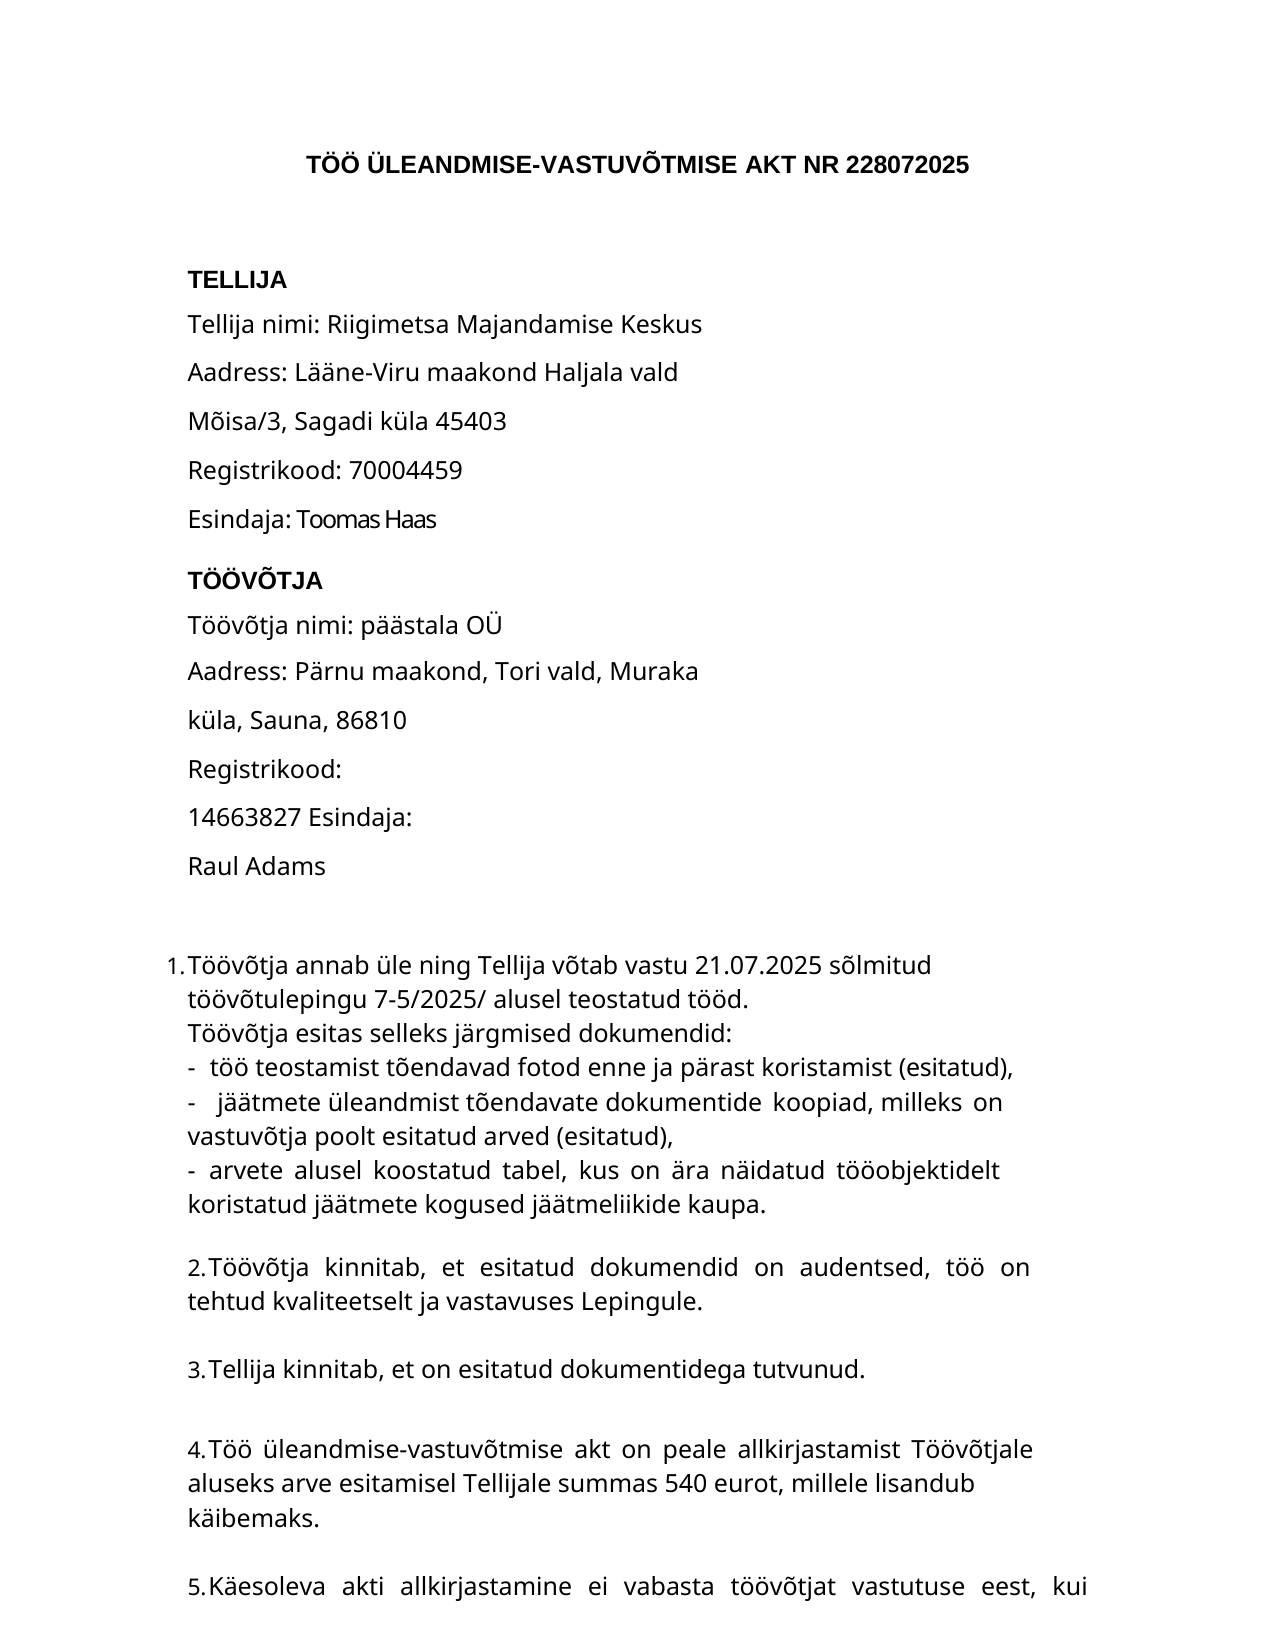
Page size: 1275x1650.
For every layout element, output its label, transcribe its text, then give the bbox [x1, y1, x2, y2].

text Töövõtja nimi: päästala OÜ [187, 607, 1125, 641]
list Töö üleandmise-vastuvõtmise akt on peale allkirjastamist Töövõtjale aluseks arve esitamisel Tellijale summas 540 eurot, millele lisandub käibemaks. [187, 1432, 1089, 1534]
list Töövõtja kinnitab, et esitatud dokumendid on audentsed, töö on tehtud kvaliteetselt ja vastavuses Lepingule. [187, 1249, 1088, 1317]
subtitle TÖÖVÕTJA [187, 566, 1125, 595]
text TELLIJA [187, 265, 1125, 294]
text Töövõtja esitas selleks järgmised dokumendid: [187, 1016, 1125, 1050]
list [187, 1568, 1088, 1602]
text Registrikood: 14663827 Esindaja: Raul Adams [187, 751, 452, 883]
list töö teostamist tõendavad fotod enne ja pärast koristamist (esitatud), [187, 1050, 1125, 1084]
text Tellija nimi: Riigimetsa Majandamise Keskus Aadress: Lääne-Viru maakond Haljala vald Mõisa/3, Sagadi küla 45403 [187, 306, 754, 438]
list arvete alusel koostatud tabel, kus on ära näidatud tööobjektidelt koristatud jäätmete kogused jäätmeliikide kaupa. [187, 1152, 1088, 1221]
list Tellija kinnitab, et on esitatud dokumentidega tutvunud. [187, 1351, 1125, 1386]
text Aadress: Pärnu maakond, Tori vald, Muraka küla, Sauna, 86810 [187, 654, 754, 737]
list jäätmete üleandmist tõendavate dokumentide koopiad, milleks on vastuvõtja poolt esitatud arved (esitatud), [187, 1084, 1088, 1152]
subtitle TÖÖ ÜLEANDMISE-VASTUVÕTMISE AKT NR 228072025 [150, 150, 1125, 179]
text Registrikood: 70004459 Esindaja: Toomas Haas [187, 453, 552, 535]
list Töövõtja annab üle ning Tellija võtab vastu 21.07.2025 sõlmitud töövõtulepingu 7-5/2025/ alusel teostatud tööd. [166, 948, 1088, 1016]
